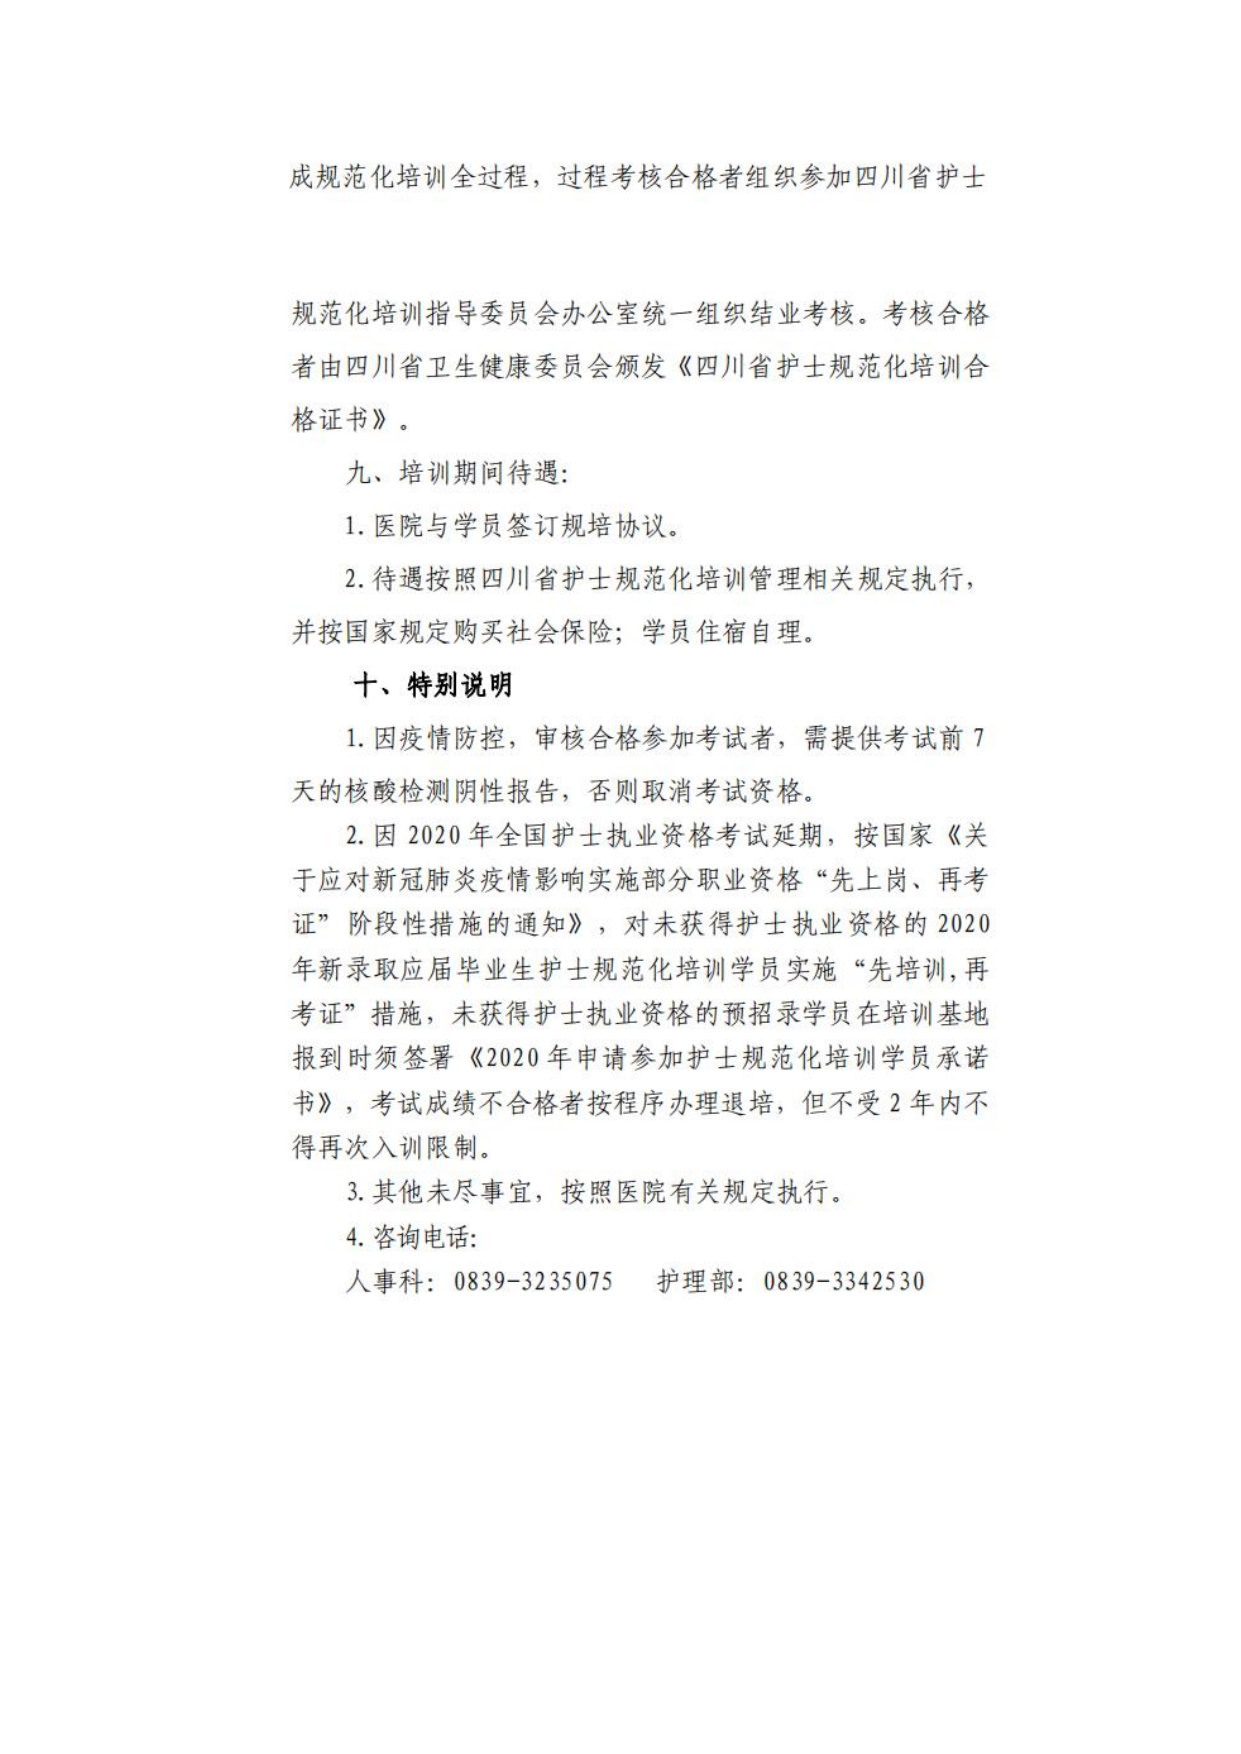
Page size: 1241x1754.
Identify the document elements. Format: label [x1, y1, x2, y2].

picture [187, 162, 1053, 1301]
